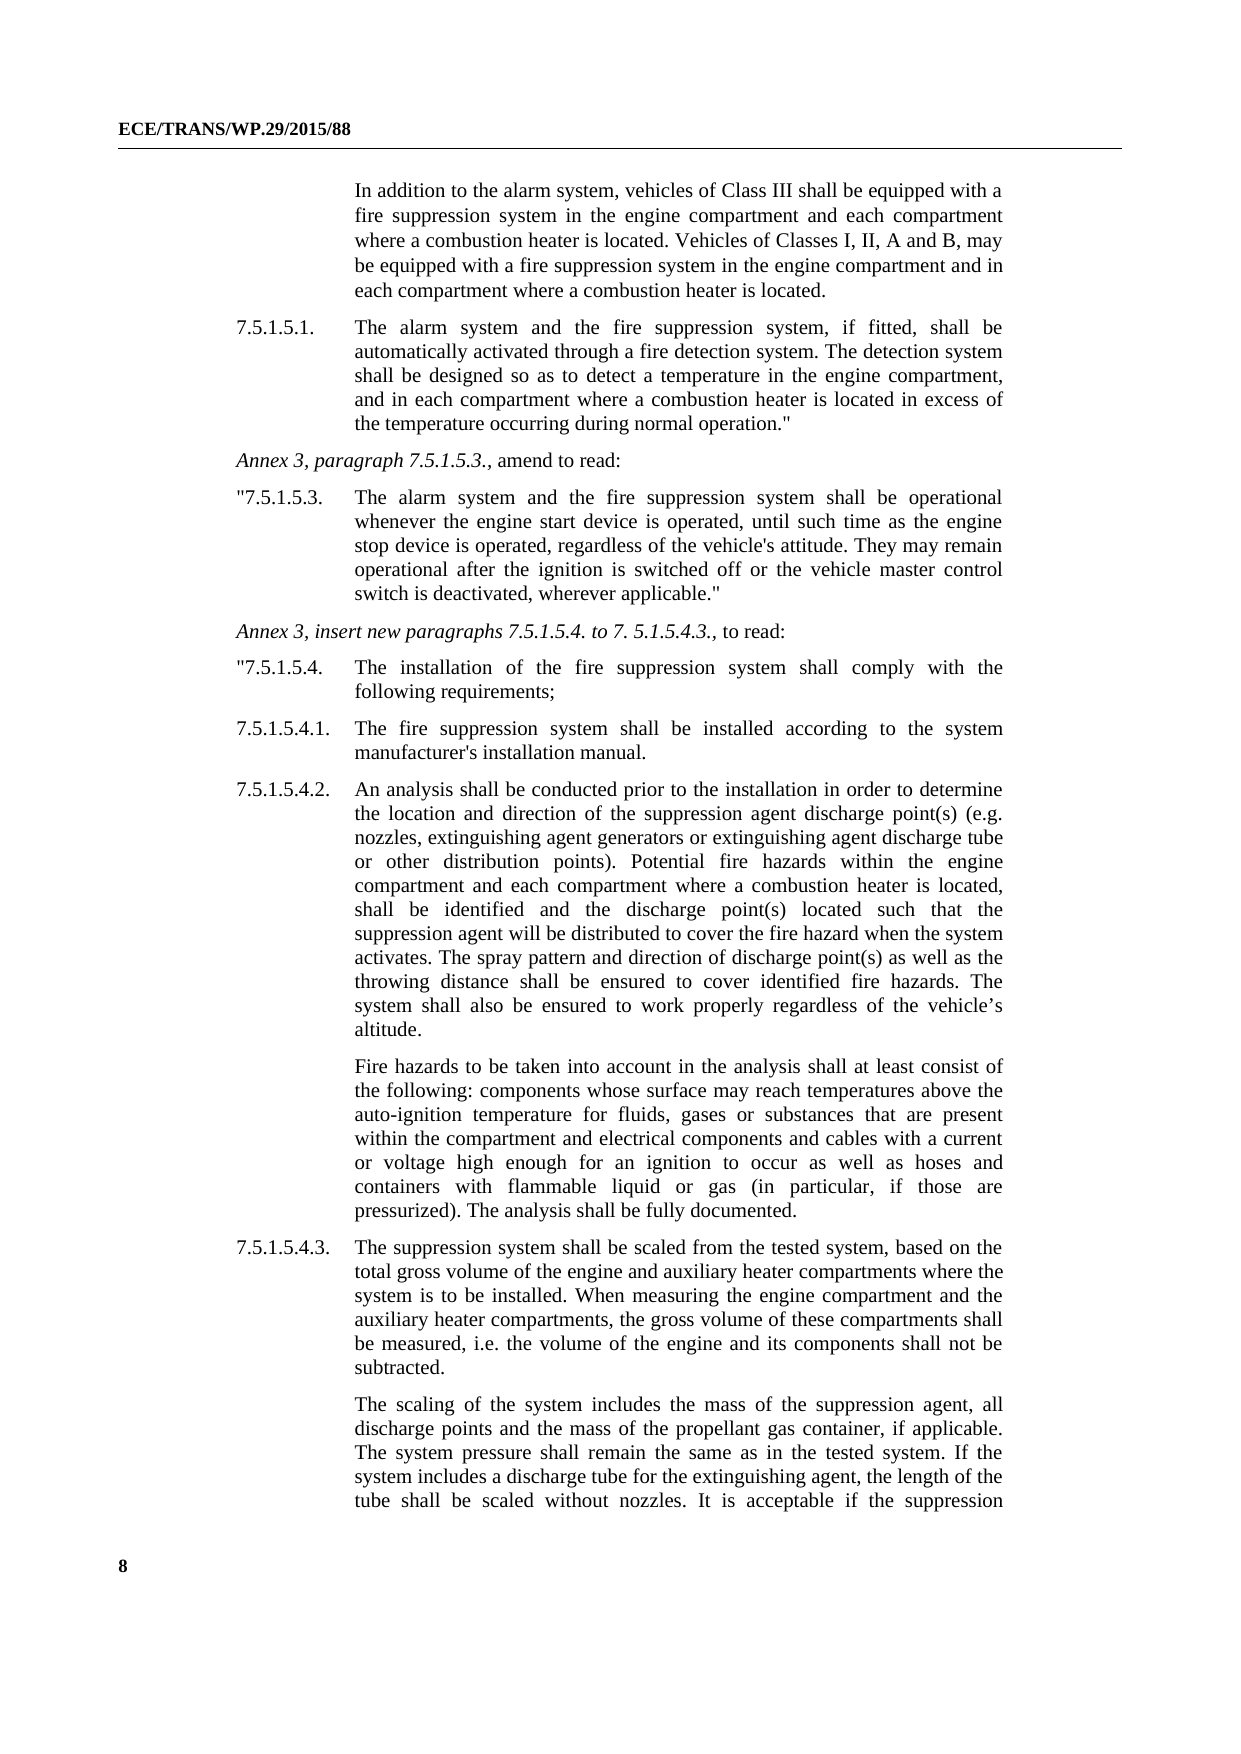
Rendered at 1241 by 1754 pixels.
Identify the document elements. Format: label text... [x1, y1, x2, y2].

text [236, 1392, 1004, 1512]
text 7.5.1.5.4.2. An analysis shall be conducted prior to the installation in order to determine the location and direction of the suppression agent discharge point(s) (e.g. nozzles, extinguishing agent generators or extinguishing agent discharge tube or other distribution points). Potential fire hazards within the engine compartment and each compartment where a combustion heater is located, shall be identified and the discharge point(s) located such that the suppression agent will be distributed to cover the fire hazard when the system activates. The spray pattern and direction of discharge point(s) as well as the throwing distance shall be ensured to cover identified fire hazards. The system shall also be ensured to work properly regardless of the vehicle’s altitude. [236, 777, 1004, 1041]
text Fire hazards to be taken into account in the analysis shall at least consist of the following: components whose surface may reach temperatures above the auto-ignition temperature for fluids, gases or substances that are present within the compartment and electrical components and cables with a current or voltage high enough for an ignition to occur as well as hoses and containers with flammable liquid or gas (in particular, if those are pressurized). The analysis shall be fully documented. [236, 1054, 1004, 1222]
text 7.5.1.5.4.3. The suppression system shall be scaled from the tested system, based on the total gross volume of the engine and auxiliary heater compartments where the system is to be installed. When measuring the engine compartment and the auxiliary heater compartments, the gross volume of these compartments shall be measured, i.e. the volume of the engine and its components shall not be subtracted. [236, 1235, 1004, 1379]
text Annex 3, insert new paragraphs 7.5.1.5.4. to 7. 5.1.5.4.3., to read: [236, 618, 1004, 643]
text 7.5.1.5.4.1. The fire suppression system shall be installed according to the system manufacturer's installation manual. [236, 716, 1004, 764]
text Annex 3, paragraph 7.5.1.5.3., amend to read: [236, 447, 1034, 472]
text "7.5.1.5.3. The alarm system and the fire suppression system shall be operational whenever the engine start device is operated, until such time as the engine stop device is operated, regardless of the vehicle's attitude. They may remain operational after the ignition is switched off or the vehicle master control switch is deactivated, wherever applicable." [236, 485, 1004, 605]
text In addition to the alarm system, vehicles of Class III shall be equipped with a fire suppression system in the engine compartment and each compartment where a combustion heater is located. Vehicles of Classes I, II, A and B, may be equipped with a fire suppression system in the engine compartment and in each compartment where a combustion heater is located. [236, 177, 1004, 302]
text 7.5.1.5.1. The alarm system and the fire suppression system, if fitted, shall be automatically activated through a fire detection system. The detection system shall be designed so as to detect a temperature in the engine compartment, and in each compartment where a combustion heater is located in excess of the temperature occurring during normal operation." [236, 315, 1004, 435]
text "7.5.1.5.4. The installation of the fire suppression system shall comply with the following requirements; [236, 655, 1004, 703]
